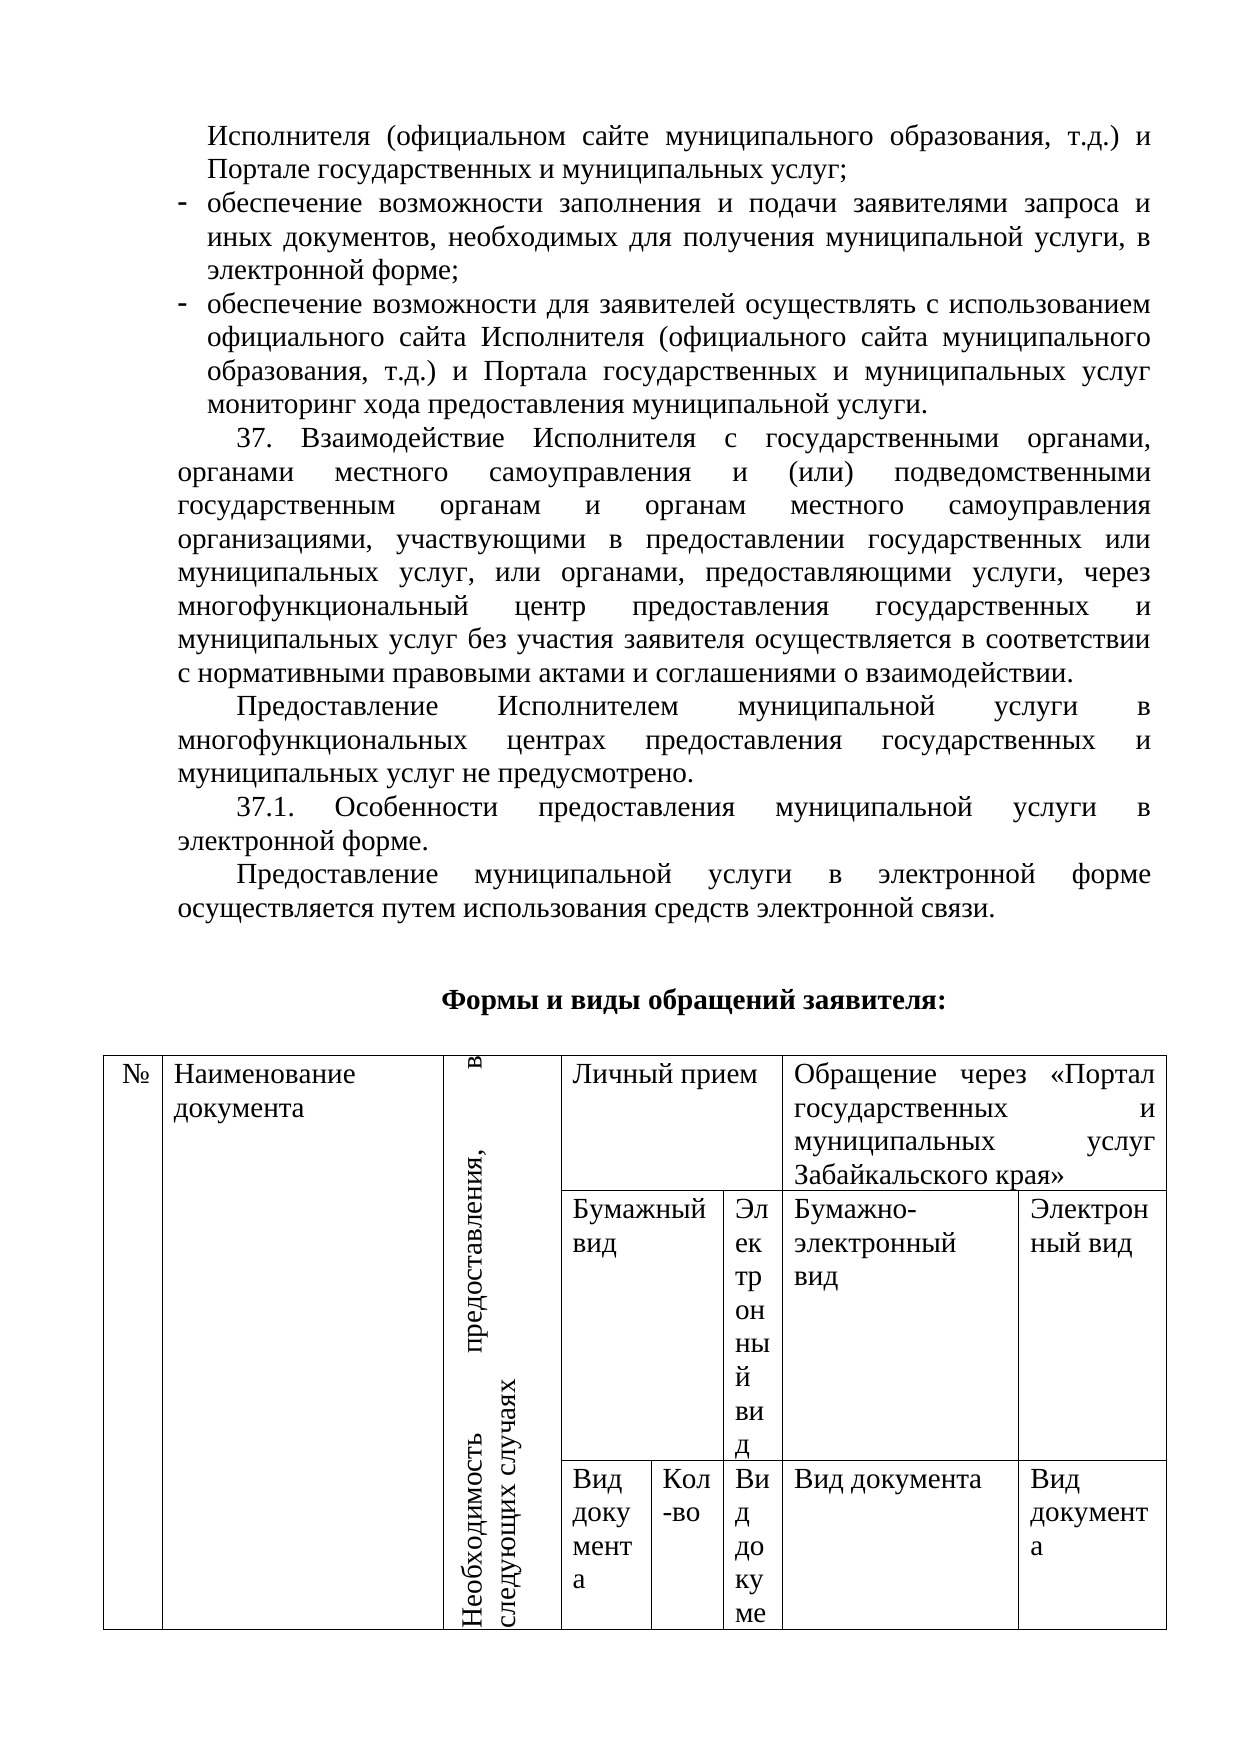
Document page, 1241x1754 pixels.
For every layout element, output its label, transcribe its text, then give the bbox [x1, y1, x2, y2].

table_cell Вид документа [562, 1461, 651, 1628]
list обеспечение возможности заполнения и подачи заявителями запроса и иных документов, необходимых для получения муниципальной услуги, в электронной форме; [177, 185, 1152, 286]
table_header № [104, 1056, 162, 1628]
table_cell Вид документа [783, 1461, 1018, 1628]
text Предоставление муниципальной услуги в электронной форме осуществляется путем использования средств электронной связи. [177, 856, 1152, 923]
title Формы и виды обращений заявителя: [177, 982, 1152, 1015]
table_header Необходимость предоставления, в следующих случаях [444, 1056, 561, 1628]
table_header Наименование документа [163, 1056, 443, 1628]
table_cell Бумажный вид [562, 1191, 723, 1460]
table_header Личный прием [562, 1056, 782, 1190]
table_cell Бумажно-электронный вид [783, 1191, 1018, 1460]
table_cell Электронный вид [1019, 1191, 1166, 1460]
text Предоставление Исполнителем муниципальной услуги в многофункциональных центрах предоставления государственных и муниципальных услуг не предусмотрено. [177, 688, 1152, 789]
table_cell Кол-во [652, 1461, 723, 1628]
list обеспечение возможности для заявителей осуществлять с использованием официального сайта Исполнителя (официального сайта муниципального образования, т.д.) и Портала государственных и муниципальных услуг мониторинг хода предоставления муниципальной услуги. [177, 286, 1152, 420]
table_cell Вид документа [724, 1461, 782, 1628]
table_header Обращение через «Портал государственных и муниципальных услуг Забайкальского края» [783, 1056, 1166, 1190]
text 37.1. Особенности предоставления муниципальной услуги в электронной форме. [177, 789, 1152, 856]
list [177, 118, 1152, 185]
table_cell Вид документа [1019, 1461, 1166, 1628]
text 37. Взаимодействие Исполнителя с государственными органами, органами местного самоуправления и (или) подведомственными государственным органам и органам местного самоуправления организациями, участвующими в предоставлении государственных или муниципальных услуг, или органами, предоставляющими услуги, через многофункциональный центр предоставления государственных и муниципальных услуг без участия заявителя осуществляется в соответствии с нормативными правовыми актами и соглашениями о взаимодействии. [177, 420, 1152, 688]
table_cell Электронный вид [724, 1191, 782, 1460]
